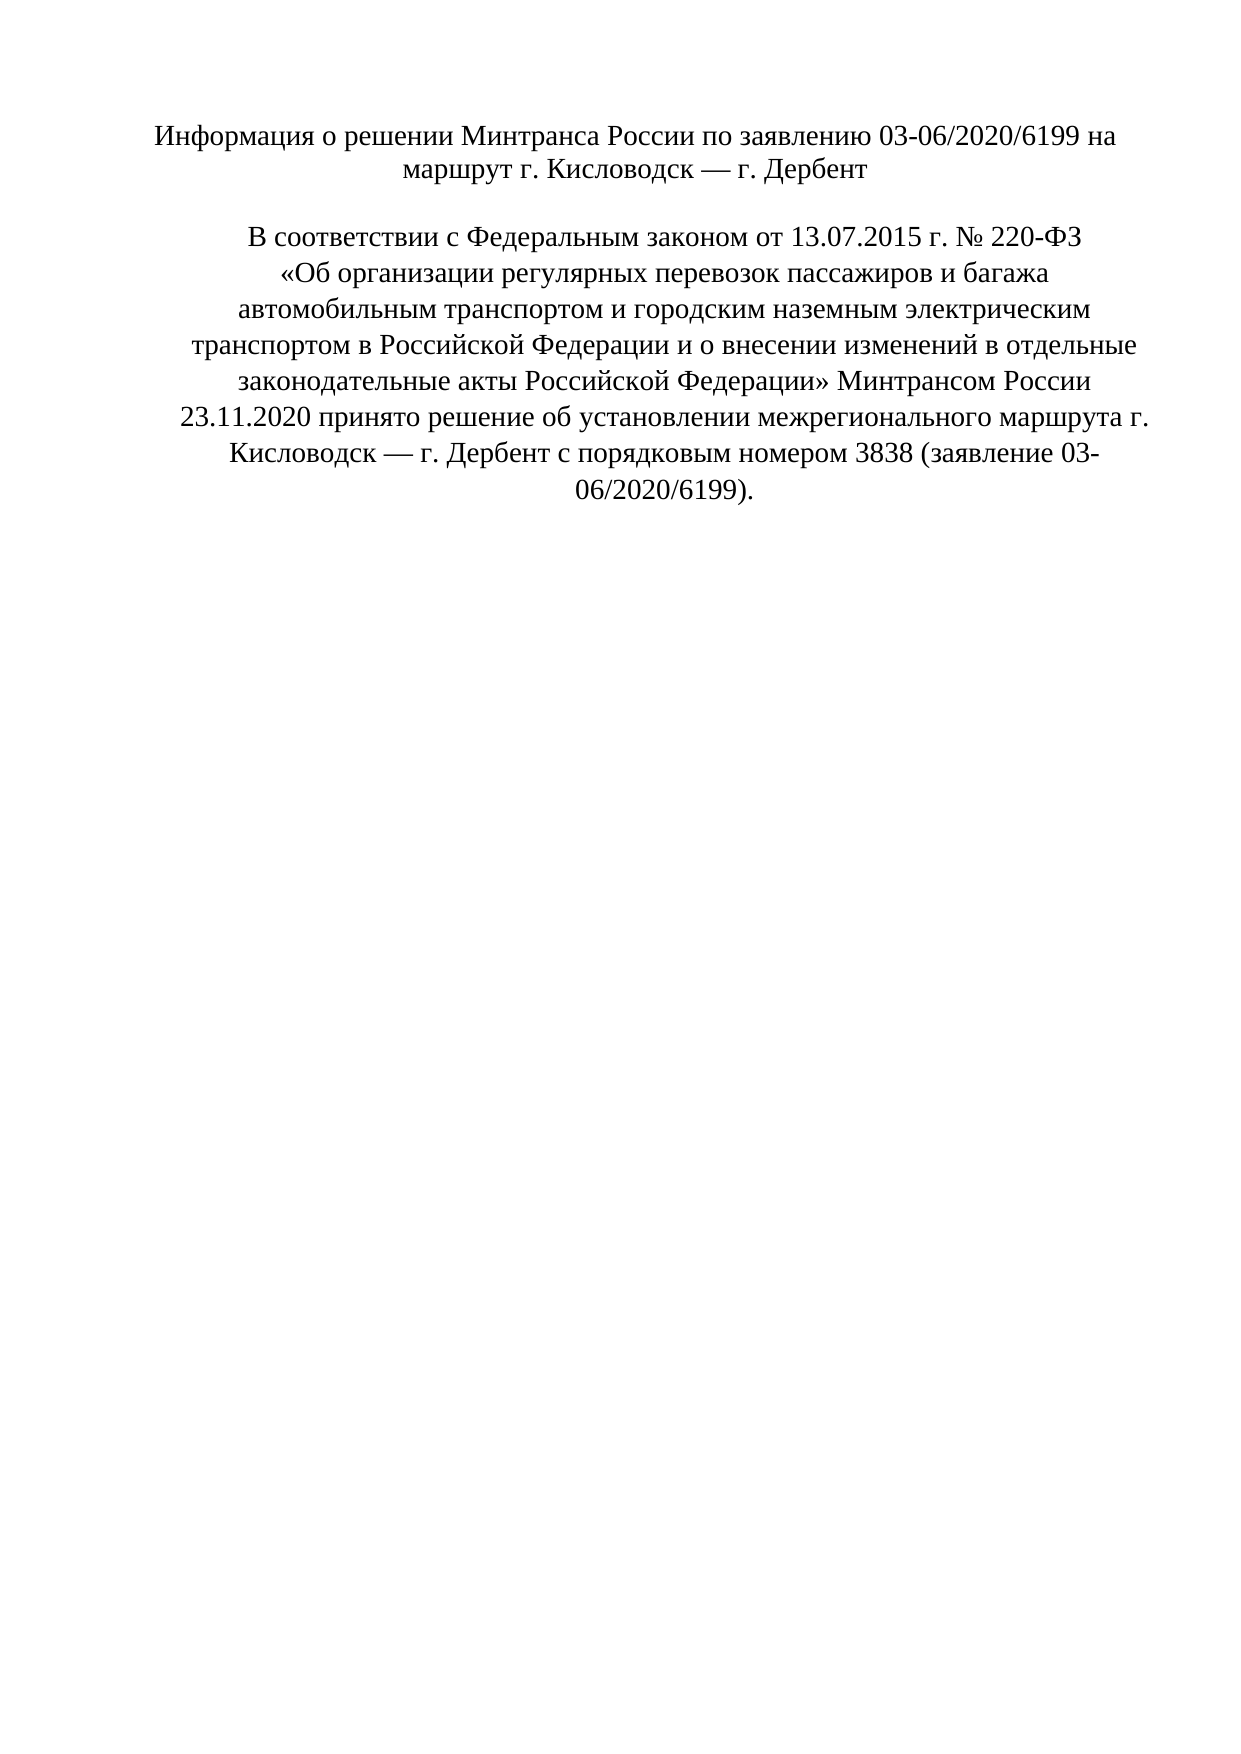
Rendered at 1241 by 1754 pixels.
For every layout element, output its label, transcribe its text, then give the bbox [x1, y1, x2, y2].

text В соответствии с Федеральным законом от 13.07.2015 г. № 220-ФЗ «Об организации регулярных перевозок пассажиров и багажа автомобильным транспортом и городским наземным электрическим транспортом в Российской Федерации и о внесении изменений в отдельные законодательные акты Российской Федерации» Минтрансом России 23.11.2020 принято решение об установлении межрегионального маршрута г. Кисловодск — г. Дербент с порядковым номером 3838 (заявление 03-06/2020/6199). [177, 219, 1152, 505]
text Информация о решении Минтранса России по заявлению 03-06/2020/6199 на маршрут г. Кисловодск — г. Дербент [118, 118, 1152, 185]
